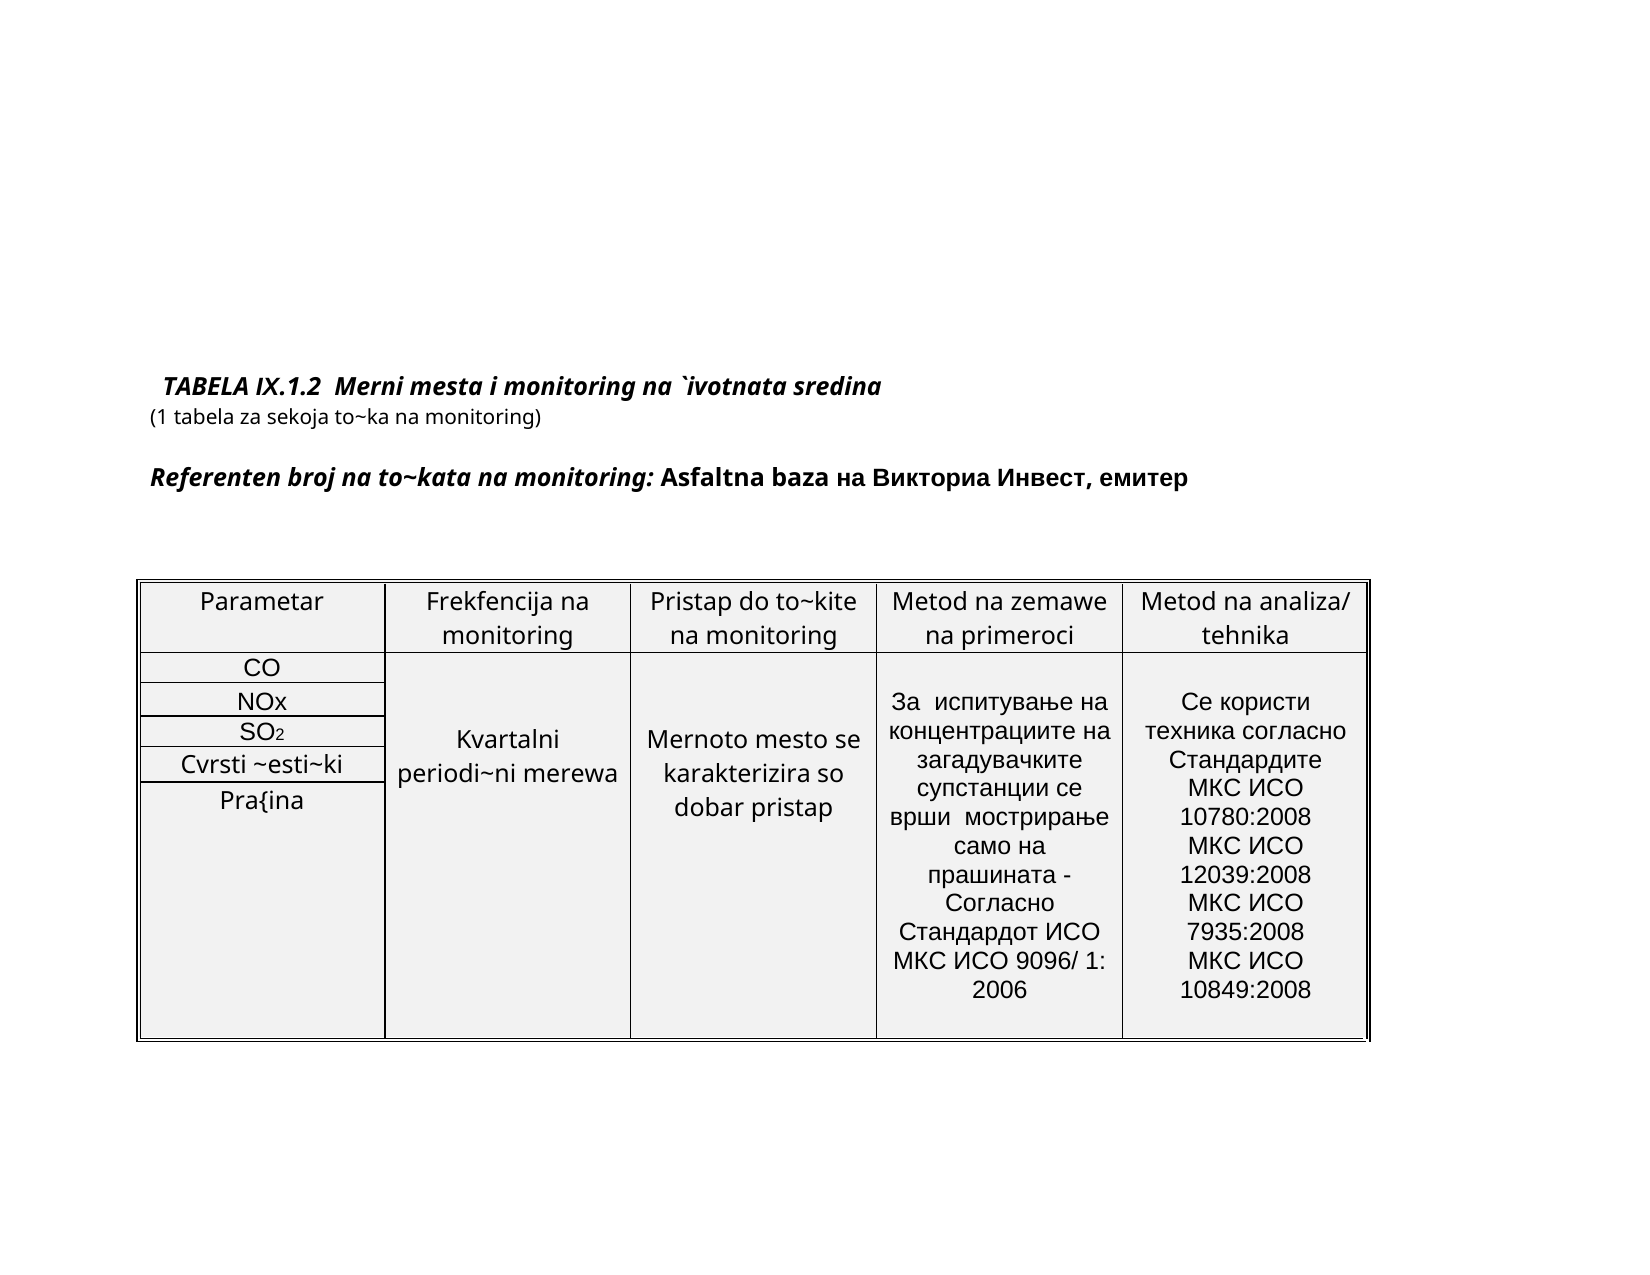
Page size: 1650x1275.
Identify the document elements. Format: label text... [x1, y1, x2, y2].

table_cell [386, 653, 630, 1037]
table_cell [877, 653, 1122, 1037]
text (1 tabela za sekoja to~ka na monitoring) [150, 402, 1500, 431]
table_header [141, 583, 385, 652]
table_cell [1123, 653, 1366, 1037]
text TABELA IX.1.2 Merni mesta i monitoring na `ivotnata sredina [162, 368, 1500, 402]
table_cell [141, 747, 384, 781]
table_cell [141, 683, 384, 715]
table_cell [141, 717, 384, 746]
text Referenten broj na to~kata na monitoring: Asfaltna baza на Викториа Инвест, емитер [150, 459, 1500, 493]
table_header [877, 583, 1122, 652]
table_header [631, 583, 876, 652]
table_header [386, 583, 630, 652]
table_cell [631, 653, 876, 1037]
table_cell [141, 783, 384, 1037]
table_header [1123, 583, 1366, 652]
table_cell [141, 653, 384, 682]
